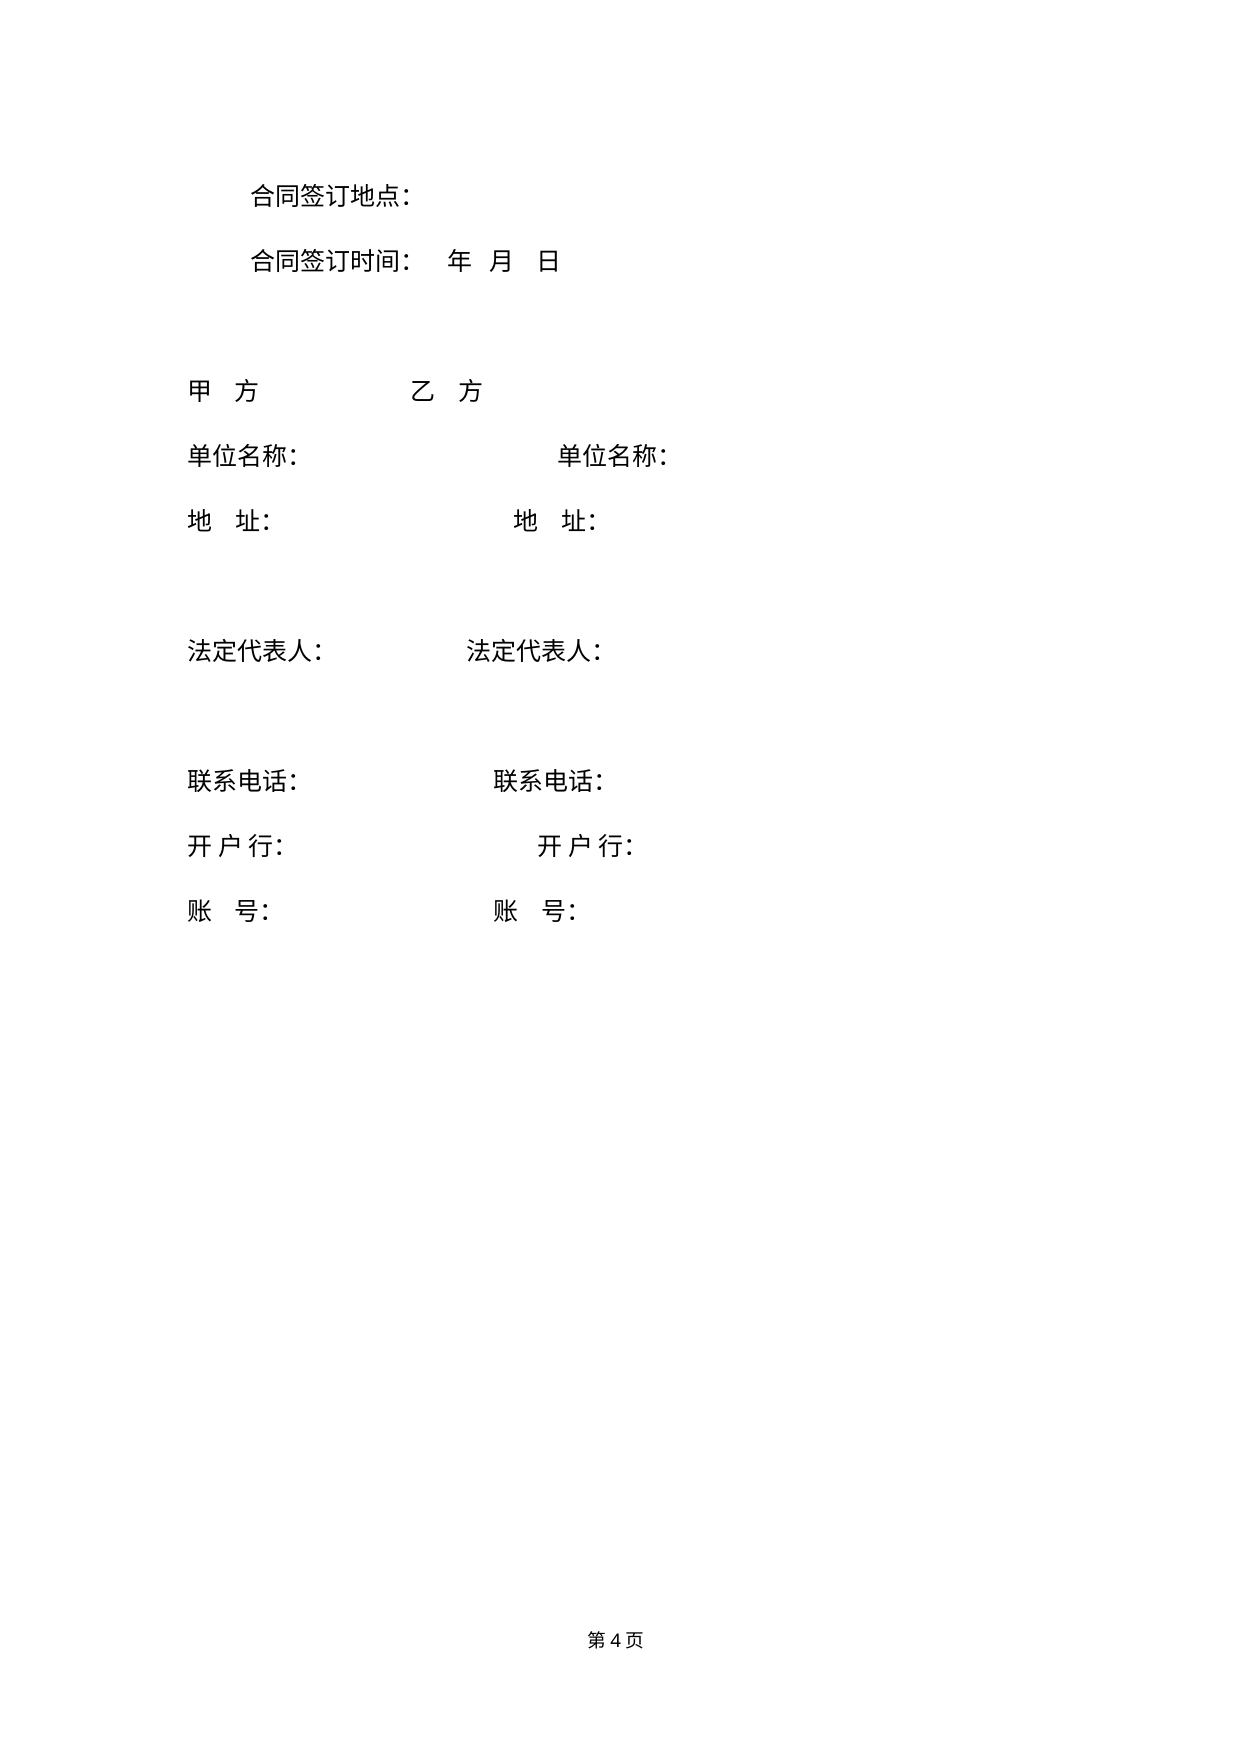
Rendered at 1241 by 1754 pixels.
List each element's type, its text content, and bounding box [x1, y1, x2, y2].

text 合同签订地点： [187, 162, 1053, 227]
text 账 号： 账 号： [187, 877, 1053, 942]
text 合同签订时间： 年 月 日 [187, 227, 1053, 292]
text 法定代表人： 法定代表人： [187, 617, 1053, 682]
text 地 址： 地 址： [187, 487, 1053, 552]
text 单位名称： 单位名称： [187, 422, 1053, 487]
text 联系电话： 联系电话： [187, 747, 1053, 812]
text 甲 方 乙 方 [187, 357, 1053, 422]
text 开 户 行： 开 户 行： [187, 812, 1053, 877]
